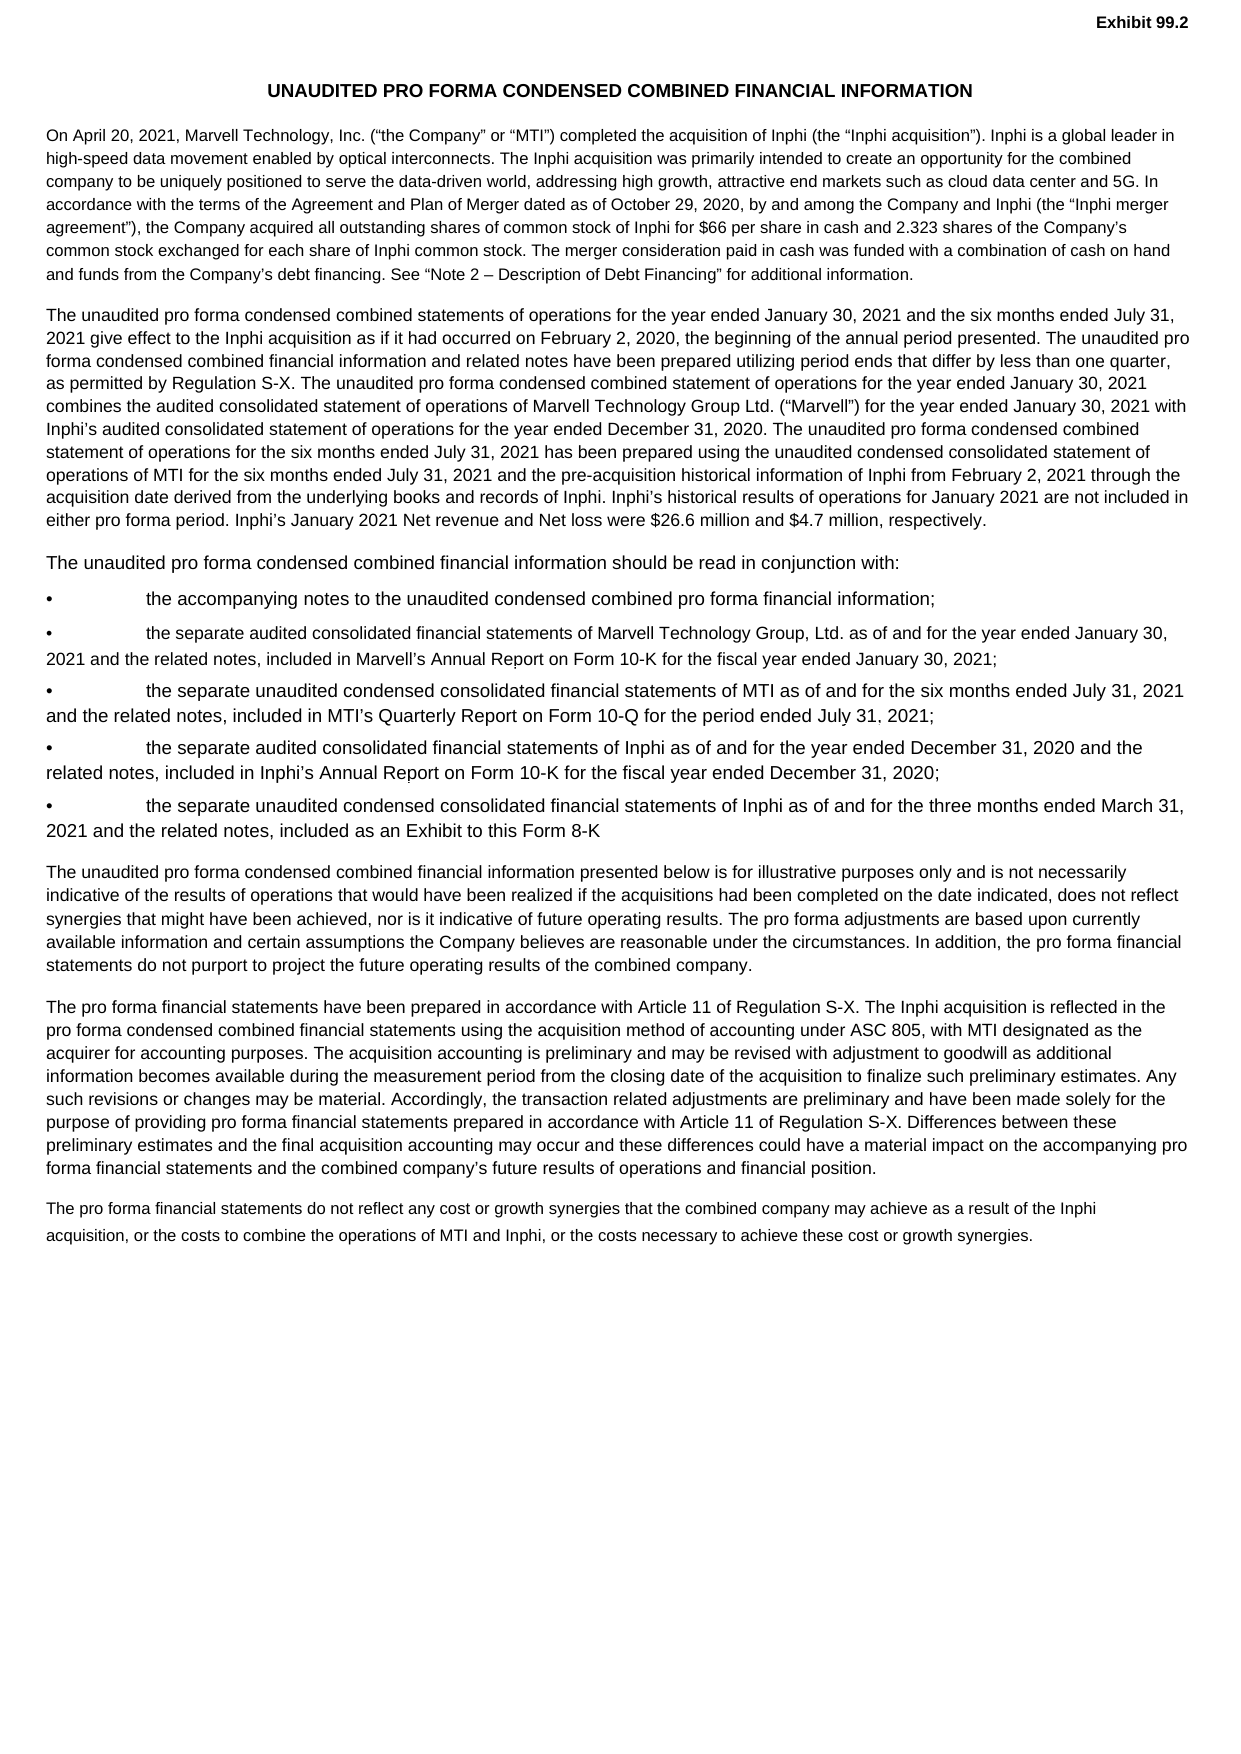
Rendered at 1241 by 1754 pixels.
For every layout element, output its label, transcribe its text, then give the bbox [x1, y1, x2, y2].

list the separate audited consolidated financial statements of Marvell Technology Group, Ltd. as of and for the year ended January 30, 2021 and the related notes, included in Marvell’s Annual Report on Form 10-K for the fiscal year ended January 30, 2021; [46, 622, 1194, 669]
text Exhibit 99.2 [1096, 13, 1194, 32]
list the separate audited consolidated financial statements of Inphi as of and for the year ended December 31, 2020 and the related notes, included in Inphi’s Annual Report on Form 10-K for the fiscal year ended December 31, 2020; [46, 737, 1194, 783]
list the separate unaudited condensed consolidated financial statements of MTI as of and for the six months ended July 31, 2021 and the related notes, included in MTI’s Quarterly Report on Form 10-Q for the period ended July 31, 2021; [46, 680, 1194, 726]
text UNAUDITED PRO FORMA CONDENSED COMBINED FINANCIAL INFORMATION [46, 80, 1194, 102]
list the separate unaudited condensed consolidated financial statements of Inphi as of and for the three months ended March 31, 2021 and the related notes, included as an Exhibit to this Form 8-K [46, 794, 1194, 841]
text The pro forma financial statements have been prepared in accordance with Article 11 of Regulation S-X. The Inphi acquisition is reflected in the pro forma condensed combined financial statements using the acquisition method of accounting under ASC 805, with MTI designated as the acquirer for accounting purposes. The acquisition accounting is preliminary and may be revised with adjustment to goodwill as additional information becomes available during the measurement period from the closing date of the acquisition to finalize such preliminary estimates. Any such revisions or changes may be material. Accordingly, the transaction related adjustments are preliminary and have been made solely for the purpose of providing pro forma financial statements prepared in accordance with Article 11 of Regulation S-X. Differences between these preliminary estimates and the final acquisition accounting may occur and these differences could have a material impact on the accompanying pro forma financial statements and the combined company’s future results of operations and financial position. [46, 996, 1192, 1178]
text The unaudited pro forma condensed combined statements of operations for the year ended January 30, 2021 and the six months ended July 31, 2021 give effect to the Inphi acquisition as if it had occurred on February 2, 2020, the beginning of the annual period presented. The unaudited pro forma condensed combined financial information and related notes have been prepared utilizing period ends that differ by less than one quarter, as permitted by Regulation S-X. The unaudited pro forma condensed combined statement of operations for the year ended January 30, 2021 combines the audited consolidated statement of operations of Marvell Technology Group Ltd. (“Marvell”) for the year ended January 30, 2021 with Inphi’s audited consolidated statement of operations for the year ended December 31, 2020. The unaudited pro forma condensed combined statement of operations for the six months ended July 31, 2021 has been prepared using the unaudited condensed consolidated statement of operations of MTI for the six months ended July 31, 2021 and the pre-acquisition historical information of Inphi from February 2, 2021 through the acquisition date derived from the underlying books and records of Inphi. Inphi’s historical results of operations for January 2021 are not included in either pro forma period. Inphi’s January 2021 Net revenue and Net loss were $26.6 million and $4.7 million, respectively. [46, 305, 1194, 530]
text The unaudited pro forma condensed combined financial information should be read in conjunction with: [46, 552, 1194, 574]
text The unaudited pro forma condensed combined financial information presented below is for illustrative purposes only and is not necessarily indicative of the results of operations that would have been realized if the acquisitions had been completed on the date indicated, does not reflect synergies that might have been achieved, nor is it indicative of future operating results. The pro forma adjustments are based upon currently available information and certain assumptions the Company believes are reasonable under the circumstances. In addition, the pro forma financial statements do not purport to project the future operating results of the combined company. [46, 862, 1190, 975]
list the accompanying notes to the unaudited condensed combined pro forma financial information; [46, 587, 1194, 609]
text On April 20, 2021, Marvell Technology, Inc. (“the Company” or “MTI”) completed the acquisition of Inphi (the “Inphi acquisition”). Inphi is a global leader in high-speed data movement enabled by optical interconnects. The Inphi acquisition was primarily intended to create an opportunity for the combined company to be uniquely positioned to serve the data-driven world, addressing high growth, attractive end markets such as cloud data center and 5G. In accordance with the terms of the Agreement and Plan of Merger dated as of October 29, 2020, by and among the Company and Inphi (the “Inphi merger agreement”), the Company acquired all outstanding shares of common stock of Inphi for $66 per share in cash and 2.323 shares of the Company’s common stock exchanged for each share of Inphi common stock. The merger consideration paid in cash was funded with a combination of cash on hand and funds from the Company’s debt financing. See “Note 2 – Description of Debt Financing” for additional information. [46, 126, 1176, 283]
text The pro forma financial statements do not reflect any cost or growth synergies that the combined company may achieve as a result of the Inphi acquisition, or the costs to combine the operations of MTI and Inphi, or the costs necessary to achieve these cost or growth synergies. [46, 1199, 1115, 1245]
